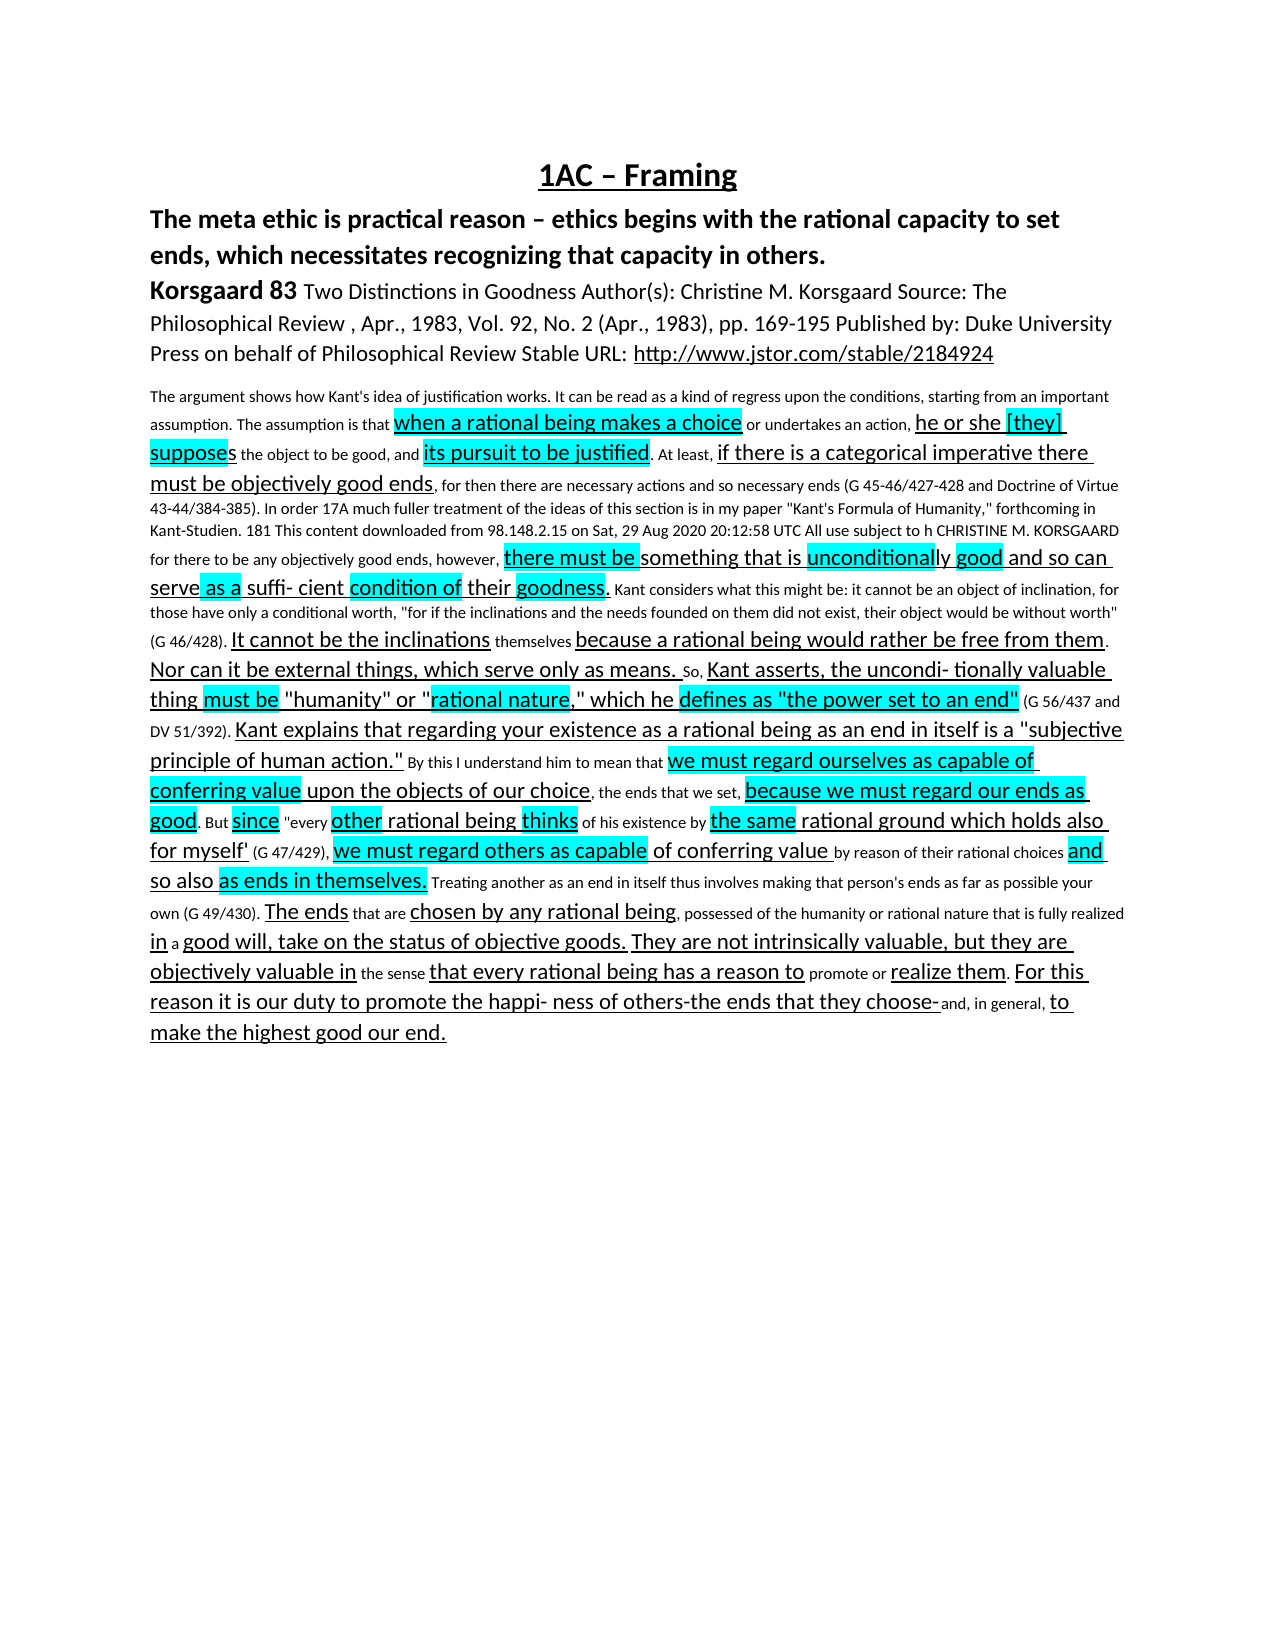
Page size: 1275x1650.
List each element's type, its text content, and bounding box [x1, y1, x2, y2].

subtitle The meta ethic is practical reason – ethics begins with the rational capacity to set ends, which necessitates recognizing that capacity in others. [150, 202, 1125, 271]
text Korsgaard 83 Two Distinctions in Goodness Author(s): Christine M. Korsgaard Source: The Philosophical Review , Apr., 1983, Vol. 92, No. 2 (Apr., 1983), pp. 169-195 Published by: Duke University Press on behalf of Philosophical Review Stable URL: http://www.jstor.com/stable/2184924 [150, 273, 1125, 367]
text The argument shows how Kant's idea of justification works. It can be read as a kind of regress upon the conditions, starting from an important assumption. The assumption is that when a rational being makes a choice or undertakes an action, he or she [they] supposes the object to be good, and its pursuit to be justified. At least, if there is a categorical imperative there must be objectively good ends, for then there are necessary actions and so necessary ends (G 45-46/427-428 and Doctrine of Virtue 43-44/384-385). In order 17A much fuller treatment of the ideas of this section is in my paper "Kant's Formula of Humanity," forthcoming in Kant-Studien. 181 This content downloaded from 98.148.2.15 on Sat, 29 Aug 2020 20:12:58 UTC All use subject to h CHRISTINE M. KORSGAARD for there to be any objectively good ends, however, there must be something that is unconditionally good and so can serve as a suffi- cient condition of their goodness. Kant considers what this might be: it cannot be an object of inclination, for those have only a conditional worth, "for if the inclinations and the needs founded on them did not exist, their object would be without worth" (G 46/428). It cannot be the inclinations themselves because a rational being would rather be free from them. Nor can it be external things, which serve only as means. So, Kant asserts, the uncondi- tionally valuable thing must be "humanity" or "rational nature," which he defines as "the power set to an end" (G 56/437 and DV 51/392). Kant explains that regarding your existence as a rational being as an end in itself is a "subjective principle of human action." By this I understand him to mean that we must regard ourselves as capable of conferring value upon the objects of our choice, the ends that we set, because we must regard our ends as good. But since "every other rational being thinks of his existence by the same rational ground which holds also for myself' (G 47/429), we must regard others as capable of conferring value by reason of their rational choices and so also as ends in themselves. Treating another as an end in itself thus involves making that person's ends as far as possible your own (G 49/430). The ends that are chosen by any rational being, possessed of the humanity or rational nature that is fully realized in a good will, take on the status of objective goods. They are not intrinsically valuable, but they are objectively valuable in the sense that every rational being has a reason to promote or realize them. For this reason it is our duty to promote the happi- ness of others-the ends that they choose-and, in general, to make the highest good our end. [150, 386, 1125, 1046]
subtitle 1AC – Framing [150, 154, 1125, 195]
